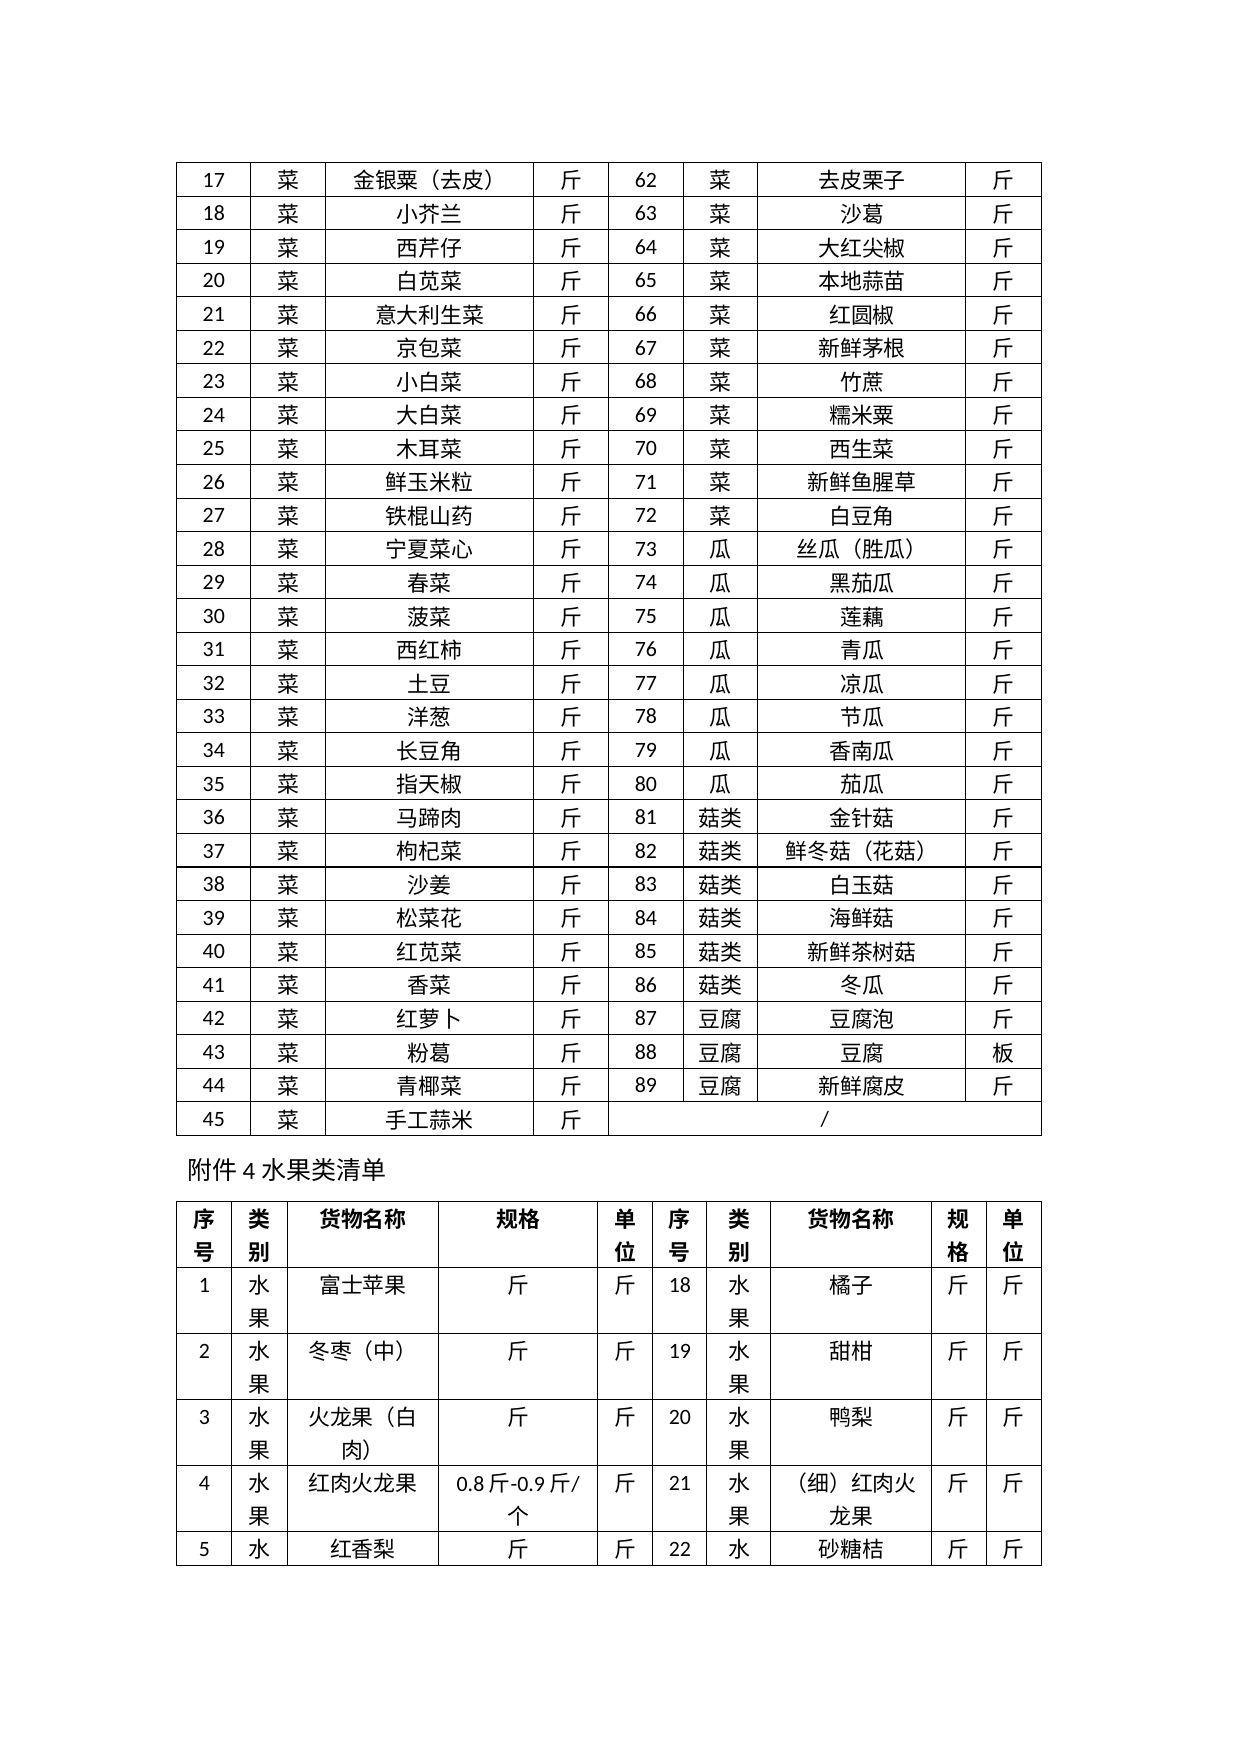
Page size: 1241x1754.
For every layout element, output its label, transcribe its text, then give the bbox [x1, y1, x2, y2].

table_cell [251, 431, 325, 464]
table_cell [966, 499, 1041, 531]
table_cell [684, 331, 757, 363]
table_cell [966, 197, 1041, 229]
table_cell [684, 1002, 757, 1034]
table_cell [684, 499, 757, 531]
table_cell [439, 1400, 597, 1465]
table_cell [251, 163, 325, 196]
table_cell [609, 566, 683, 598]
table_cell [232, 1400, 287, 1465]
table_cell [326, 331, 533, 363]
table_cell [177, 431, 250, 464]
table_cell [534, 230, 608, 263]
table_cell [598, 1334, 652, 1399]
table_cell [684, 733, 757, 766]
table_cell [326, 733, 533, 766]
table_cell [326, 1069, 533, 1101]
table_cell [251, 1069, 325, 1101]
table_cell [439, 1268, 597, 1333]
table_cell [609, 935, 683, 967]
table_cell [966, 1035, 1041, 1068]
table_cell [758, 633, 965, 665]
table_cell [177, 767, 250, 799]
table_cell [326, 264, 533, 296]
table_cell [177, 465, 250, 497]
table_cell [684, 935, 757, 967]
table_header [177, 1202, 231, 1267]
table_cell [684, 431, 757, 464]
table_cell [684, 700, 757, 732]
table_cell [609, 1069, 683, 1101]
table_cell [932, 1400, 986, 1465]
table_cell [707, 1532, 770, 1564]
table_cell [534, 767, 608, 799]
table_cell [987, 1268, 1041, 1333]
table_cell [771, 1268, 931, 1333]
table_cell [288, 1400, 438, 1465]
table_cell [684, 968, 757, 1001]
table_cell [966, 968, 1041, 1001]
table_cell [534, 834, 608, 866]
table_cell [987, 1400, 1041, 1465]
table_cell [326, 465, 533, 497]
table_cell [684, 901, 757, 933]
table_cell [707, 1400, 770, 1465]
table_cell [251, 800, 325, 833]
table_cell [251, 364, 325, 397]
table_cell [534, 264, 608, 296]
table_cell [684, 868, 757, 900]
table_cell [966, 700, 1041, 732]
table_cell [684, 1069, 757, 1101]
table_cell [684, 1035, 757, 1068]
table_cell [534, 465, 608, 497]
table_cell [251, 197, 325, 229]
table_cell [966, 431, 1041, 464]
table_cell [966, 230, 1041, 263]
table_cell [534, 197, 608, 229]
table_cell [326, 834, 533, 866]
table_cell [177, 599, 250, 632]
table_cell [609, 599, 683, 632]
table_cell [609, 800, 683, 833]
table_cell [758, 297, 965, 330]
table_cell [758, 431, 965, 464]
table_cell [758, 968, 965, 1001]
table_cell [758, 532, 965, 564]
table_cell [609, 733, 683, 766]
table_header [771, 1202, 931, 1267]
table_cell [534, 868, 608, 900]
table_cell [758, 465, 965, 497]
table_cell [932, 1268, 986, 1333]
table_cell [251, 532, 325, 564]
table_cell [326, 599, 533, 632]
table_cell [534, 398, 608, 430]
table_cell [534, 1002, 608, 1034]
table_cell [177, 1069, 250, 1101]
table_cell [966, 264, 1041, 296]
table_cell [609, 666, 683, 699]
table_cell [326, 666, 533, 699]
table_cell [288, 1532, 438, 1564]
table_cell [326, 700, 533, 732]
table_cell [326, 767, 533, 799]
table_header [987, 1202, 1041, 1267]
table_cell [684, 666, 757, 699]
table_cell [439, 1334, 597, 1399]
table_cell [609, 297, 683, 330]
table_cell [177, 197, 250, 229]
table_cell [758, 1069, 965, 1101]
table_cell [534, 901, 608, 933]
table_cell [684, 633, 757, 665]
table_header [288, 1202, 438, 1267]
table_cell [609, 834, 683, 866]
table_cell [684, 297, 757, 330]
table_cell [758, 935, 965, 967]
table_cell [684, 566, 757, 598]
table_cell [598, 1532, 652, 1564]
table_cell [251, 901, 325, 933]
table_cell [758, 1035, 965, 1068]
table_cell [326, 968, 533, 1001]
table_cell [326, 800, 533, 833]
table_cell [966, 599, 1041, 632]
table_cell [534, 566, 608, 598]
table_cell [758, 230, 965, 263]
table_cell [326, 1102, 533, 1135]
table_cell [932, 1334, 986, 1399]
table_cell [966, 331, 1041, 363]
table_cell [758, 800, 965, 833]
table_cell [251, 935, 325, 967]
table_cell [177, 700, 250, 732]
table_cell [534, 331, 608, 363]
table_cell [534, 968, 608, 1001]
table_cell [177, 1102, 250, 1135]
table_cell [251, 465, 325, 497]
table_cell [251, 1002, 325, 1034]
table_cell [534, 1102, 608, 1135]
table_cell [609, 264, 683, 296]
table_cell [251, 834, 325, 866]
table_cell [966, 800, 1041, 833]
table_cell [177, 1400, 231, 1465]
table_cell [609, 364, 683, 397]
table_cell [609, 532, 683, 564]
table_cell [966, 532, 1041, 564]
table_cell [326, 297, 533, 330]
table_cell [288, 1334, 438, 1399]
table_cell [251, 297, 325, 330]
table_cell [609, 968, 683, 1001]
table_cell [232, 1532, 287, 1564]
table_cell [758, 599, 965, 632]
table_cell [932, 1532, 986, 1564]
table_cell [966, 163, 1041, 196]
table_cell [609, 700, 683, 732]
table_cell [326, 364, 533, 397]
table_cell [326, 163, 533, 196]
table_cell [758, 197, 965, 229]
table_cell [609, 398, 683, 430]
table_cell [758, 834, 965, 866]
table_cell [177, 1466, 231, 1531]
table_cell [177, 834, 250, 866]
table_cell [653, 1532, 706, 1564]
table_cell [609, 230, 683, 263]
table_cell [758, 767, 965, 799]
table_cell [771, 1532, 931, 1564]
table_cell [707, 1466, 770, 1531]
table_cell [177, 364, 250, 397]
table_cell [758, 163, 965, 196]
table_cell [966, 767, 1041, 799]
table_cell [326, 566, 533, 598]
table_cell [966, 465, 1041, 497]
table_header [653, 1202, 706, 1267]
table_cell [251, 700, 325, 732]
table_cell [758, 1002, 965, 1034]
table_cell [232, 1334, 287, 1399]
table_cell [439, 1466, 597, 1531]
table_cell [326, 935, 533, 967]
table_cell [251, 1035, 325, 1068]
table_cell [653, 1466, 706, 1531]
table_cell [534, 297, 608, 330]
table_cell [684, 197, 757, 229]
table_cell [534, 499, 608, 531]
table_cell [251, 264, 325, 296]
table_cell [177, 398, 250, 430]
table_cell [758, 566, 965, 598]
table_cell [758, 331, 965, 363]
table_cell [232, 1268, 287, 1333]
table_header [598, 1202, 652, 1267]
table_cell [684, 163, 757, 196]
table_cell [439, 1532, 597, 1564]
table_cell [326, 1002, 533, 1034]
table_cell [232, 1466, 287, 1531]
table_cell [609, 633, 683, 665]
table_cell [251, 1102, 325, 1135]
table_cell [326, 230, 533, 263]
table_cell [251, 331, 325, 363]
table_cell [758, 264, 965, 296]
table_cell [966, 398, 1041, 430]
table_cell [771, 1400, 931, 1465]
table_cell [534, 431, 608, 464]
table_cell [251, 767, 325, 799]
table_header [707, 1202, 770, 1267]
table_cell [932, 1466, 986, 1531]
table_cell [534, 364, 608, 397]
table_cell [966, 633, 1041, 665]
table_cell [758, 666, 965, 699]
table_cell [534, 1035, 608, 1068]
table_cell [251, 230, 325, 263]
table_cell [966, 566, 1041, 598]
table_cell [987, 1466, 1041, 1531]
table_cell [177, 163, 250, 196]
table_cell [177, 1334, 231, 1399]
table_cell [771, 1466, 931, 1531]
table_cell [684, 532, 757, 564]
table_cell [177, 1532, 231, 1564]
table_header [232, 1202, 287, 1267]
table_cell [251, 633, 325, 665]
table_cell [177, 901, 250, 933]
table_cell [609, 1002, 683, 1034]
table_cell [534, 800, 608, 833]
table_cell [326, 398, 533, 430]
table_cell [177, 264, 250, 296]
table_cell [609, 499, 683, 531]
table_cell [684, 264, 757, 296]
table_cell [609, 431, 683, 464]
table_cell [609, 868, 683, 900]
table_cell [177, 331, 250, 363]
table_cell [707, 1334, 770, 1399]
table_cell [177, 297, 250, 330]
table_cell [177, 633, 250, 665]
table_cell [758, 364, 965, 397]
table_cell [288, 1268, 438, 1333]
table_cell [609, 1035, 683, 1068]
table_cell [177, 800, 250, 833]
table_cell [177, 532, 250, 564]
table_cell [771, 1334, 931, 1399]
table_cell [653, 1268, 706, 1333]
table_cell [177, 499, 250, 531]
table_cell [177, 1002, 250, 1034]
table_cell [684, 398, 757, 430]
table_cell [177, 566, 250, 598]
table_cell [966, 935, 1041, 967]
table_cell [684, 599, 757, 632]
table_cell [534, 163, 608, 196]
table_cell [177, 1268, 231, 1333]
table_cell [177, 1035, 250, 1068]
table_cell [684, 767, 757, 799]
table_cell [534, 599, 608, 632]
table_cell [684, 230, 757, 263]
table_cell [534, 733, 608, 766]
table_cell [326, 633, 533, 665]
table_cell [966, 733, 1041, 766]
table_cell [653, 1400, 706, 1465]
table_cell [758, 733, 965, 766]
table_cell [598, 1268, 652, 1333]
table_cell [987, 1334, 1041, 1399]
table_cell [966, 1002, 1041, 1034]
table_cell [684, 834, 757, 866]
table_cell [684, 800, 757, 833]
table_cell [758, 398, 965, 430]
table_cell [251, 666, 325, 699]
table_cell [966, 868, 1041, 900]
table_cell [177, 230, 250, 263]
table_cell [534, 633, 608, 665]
text 附件4 水果类清单 [187, 1136, 1053, 1201]
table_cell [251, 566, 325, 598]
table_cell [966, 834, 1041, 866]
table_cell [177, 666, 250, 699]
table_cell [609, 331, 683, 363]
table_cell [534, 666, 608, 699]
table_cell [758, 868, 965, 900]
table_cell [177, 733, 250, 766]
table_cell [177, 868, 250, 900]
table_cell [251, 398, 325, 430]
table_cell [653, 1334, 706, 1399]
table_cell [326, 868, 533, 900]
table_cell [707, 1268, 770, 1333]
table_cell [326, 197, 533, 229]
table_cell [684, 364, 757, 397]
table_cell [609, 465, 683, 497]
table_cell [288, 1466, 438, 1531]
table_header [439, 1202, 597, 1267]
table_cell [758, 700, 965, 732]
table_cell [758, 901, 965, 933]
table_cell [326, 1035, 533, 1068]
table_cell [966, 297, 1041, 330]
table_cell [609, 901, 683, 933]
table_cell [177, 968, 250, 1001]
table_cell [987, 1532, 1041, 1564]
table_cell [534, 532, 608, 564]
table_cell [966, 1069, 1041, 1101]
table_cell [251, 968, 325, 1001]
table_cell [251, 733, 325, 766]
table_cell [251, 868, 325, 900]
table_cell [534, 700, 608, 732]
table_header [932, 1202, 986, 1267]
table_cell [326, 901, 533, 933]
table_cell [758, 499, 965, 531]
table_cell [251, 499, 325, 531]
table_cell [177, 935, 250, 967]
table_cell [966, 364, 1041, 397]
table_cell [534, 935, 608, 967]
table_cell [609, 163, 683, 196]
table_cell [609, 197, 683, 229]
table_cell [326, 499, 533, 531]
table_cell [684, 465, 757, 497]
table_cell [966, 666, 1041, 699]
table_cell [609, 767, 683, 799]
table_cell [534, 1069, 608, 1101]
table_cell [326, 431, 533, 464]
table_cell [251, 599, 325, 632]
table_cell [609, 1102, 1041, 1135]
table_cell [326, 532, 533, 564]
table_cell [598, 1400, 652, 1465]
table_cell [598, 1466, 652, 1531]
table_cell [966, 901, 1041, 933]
